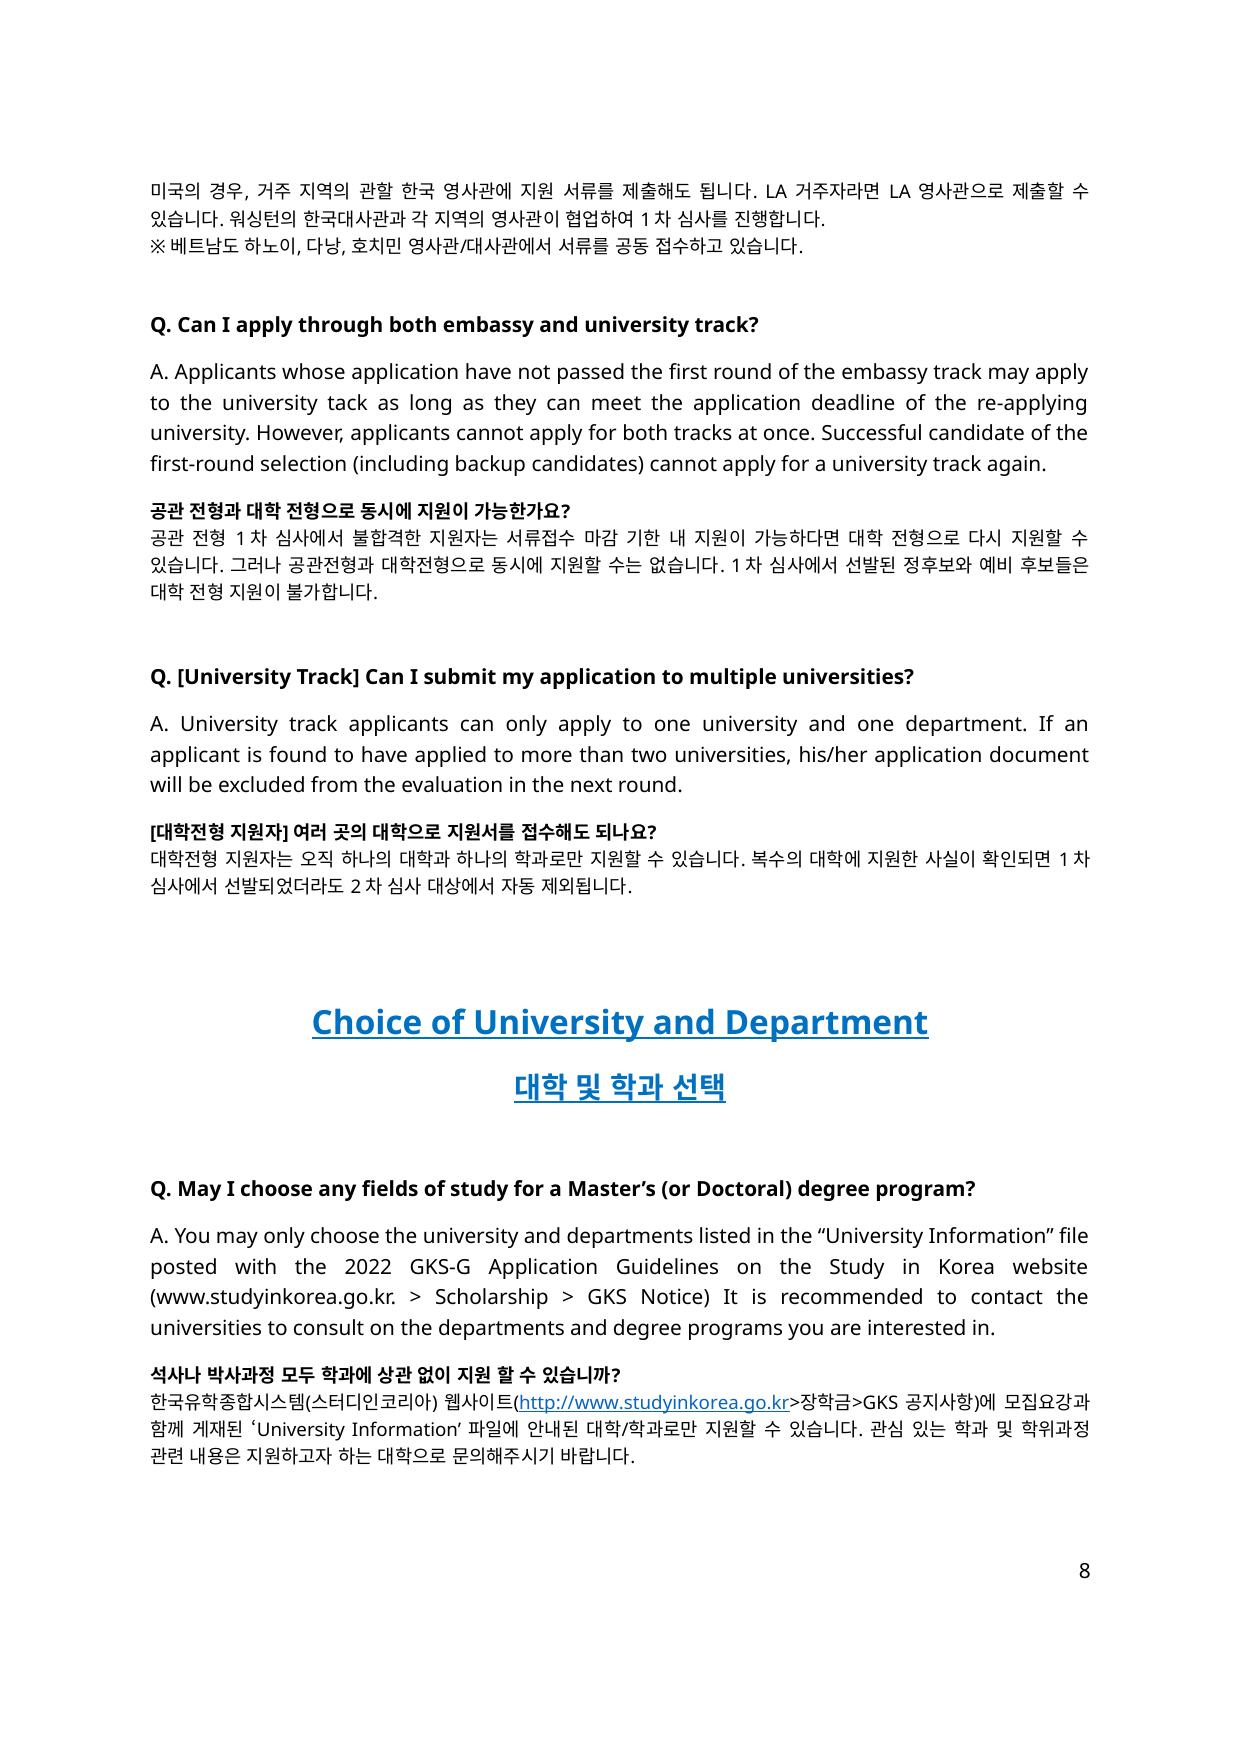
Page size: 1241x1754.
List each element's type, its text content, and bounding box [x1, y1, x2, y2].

text Choice of University and Department [150, 999, 1090, 1044]
text A. You may only choose the university and departments listed in the “University Information” file posted with the 2022 GKS-G Application Guidelines on the Study in Korea website (www.studyinkorea.go.kr. > Scholarship > GKS Notice) It is recommended to contact the universities to consult on the departments and degree programs you are interested in. [150, 1221, 1090, 1342]
text 석사나 박사과정 모두 학과에 상관 없이 지원 할 수 있습니까? [150, 1360, 1090, 1388]
text 대학전형 지원자는 오직 하나의 대학과 하나의 학과로만 지원할 수 있습니다. 복수의 대학에 지원한 사실이 확인되면 1차 심사에서 선발되었더라도 2차 심사 대상에서 자동 제외됩니다. [150, 845, 1090, 899]
text 대학 및 학과 선택 [150, 1064, 1090, 1107]
text A. Applicants whose application have not passed the first round of the embassy track may apply to the university tack as long as they can meet the application deadline of the re-applying university. However, applicants cannot apply for both tracks at once. Successful candidate of the first-round selection (including backup candidates) cannot apply for a university track again. [150, 357, 1090, 477]
text 한국유학종합시스템(스터디인코리아) 웹사이트(http://www.studyinkorea.go.kr>장학금>GKS 공지사항)에 모집요강과 함께 게재된 ‘University Information’ 파일에 안내된 대학/학과로만 지원할 수 있습니다. 관심 있는 학과 및 학위과정 관련 내용은 지원하고자 하는 대학으로 문의해주시기 바랍니다. [150, 1388, 1090, 1469]
text [대학전형 지원자] 여러 곳의 대학으로 지원서를 접수해도 되나요? [150, 818, 1090, 845]
text 공관 전형 1차 심사에서 불합격한 지원자는 서류접수 마감 기한 내 지원이 가능하다면 대학 전형으로 다시 지원할 수 있습니다. 그러나 공관전형과 대학전형으로 동시에 지원할 수는 없습니다. 1차 심사에서 선발된 정후보와 예비 후보들은 대학 전형 지원이 불가합니다. [150, 523, 1090, 605]
text 미국의 경우, 거주 지역의 관할 한국 영사관에 지원 서류를 제출해도 됩니다. LA 거주자라면 LA 영사관으로 제출할 수 있습니다. 워싱턴의 한국대사관과 각 지역의 영사관이 협업하여 1차 심사를 진행합니다. [150, 177, 1090, 232]
text A. University track applicants can only apply to one university and one department. If an applicant is found to have applied to more than two universities, his/her application document will be excluded from the evaluation in the next round. [150, 709, 1090, 799]
text Q. Can I apply through both embassy and university track? [150, 310, 1090, 338]
text Q. [University Track] Can I submit my application to multiple universities? [150, 662, 1090, 690]
text 공관 전형과 대학 전형으로 동시에 지원이 가능한가요? [150, 496, 1090, 523]
text ※ 베트남도 하노이, 다낭, 호치민 영사관/대사관에서 서류를 공동 접수하고 있습니다. [150, 232, 1090, 259]
text Q. May I choose any fields of study for a Master’s (or Doctoral) degree program? [150, 1174, 1090, 1202]
